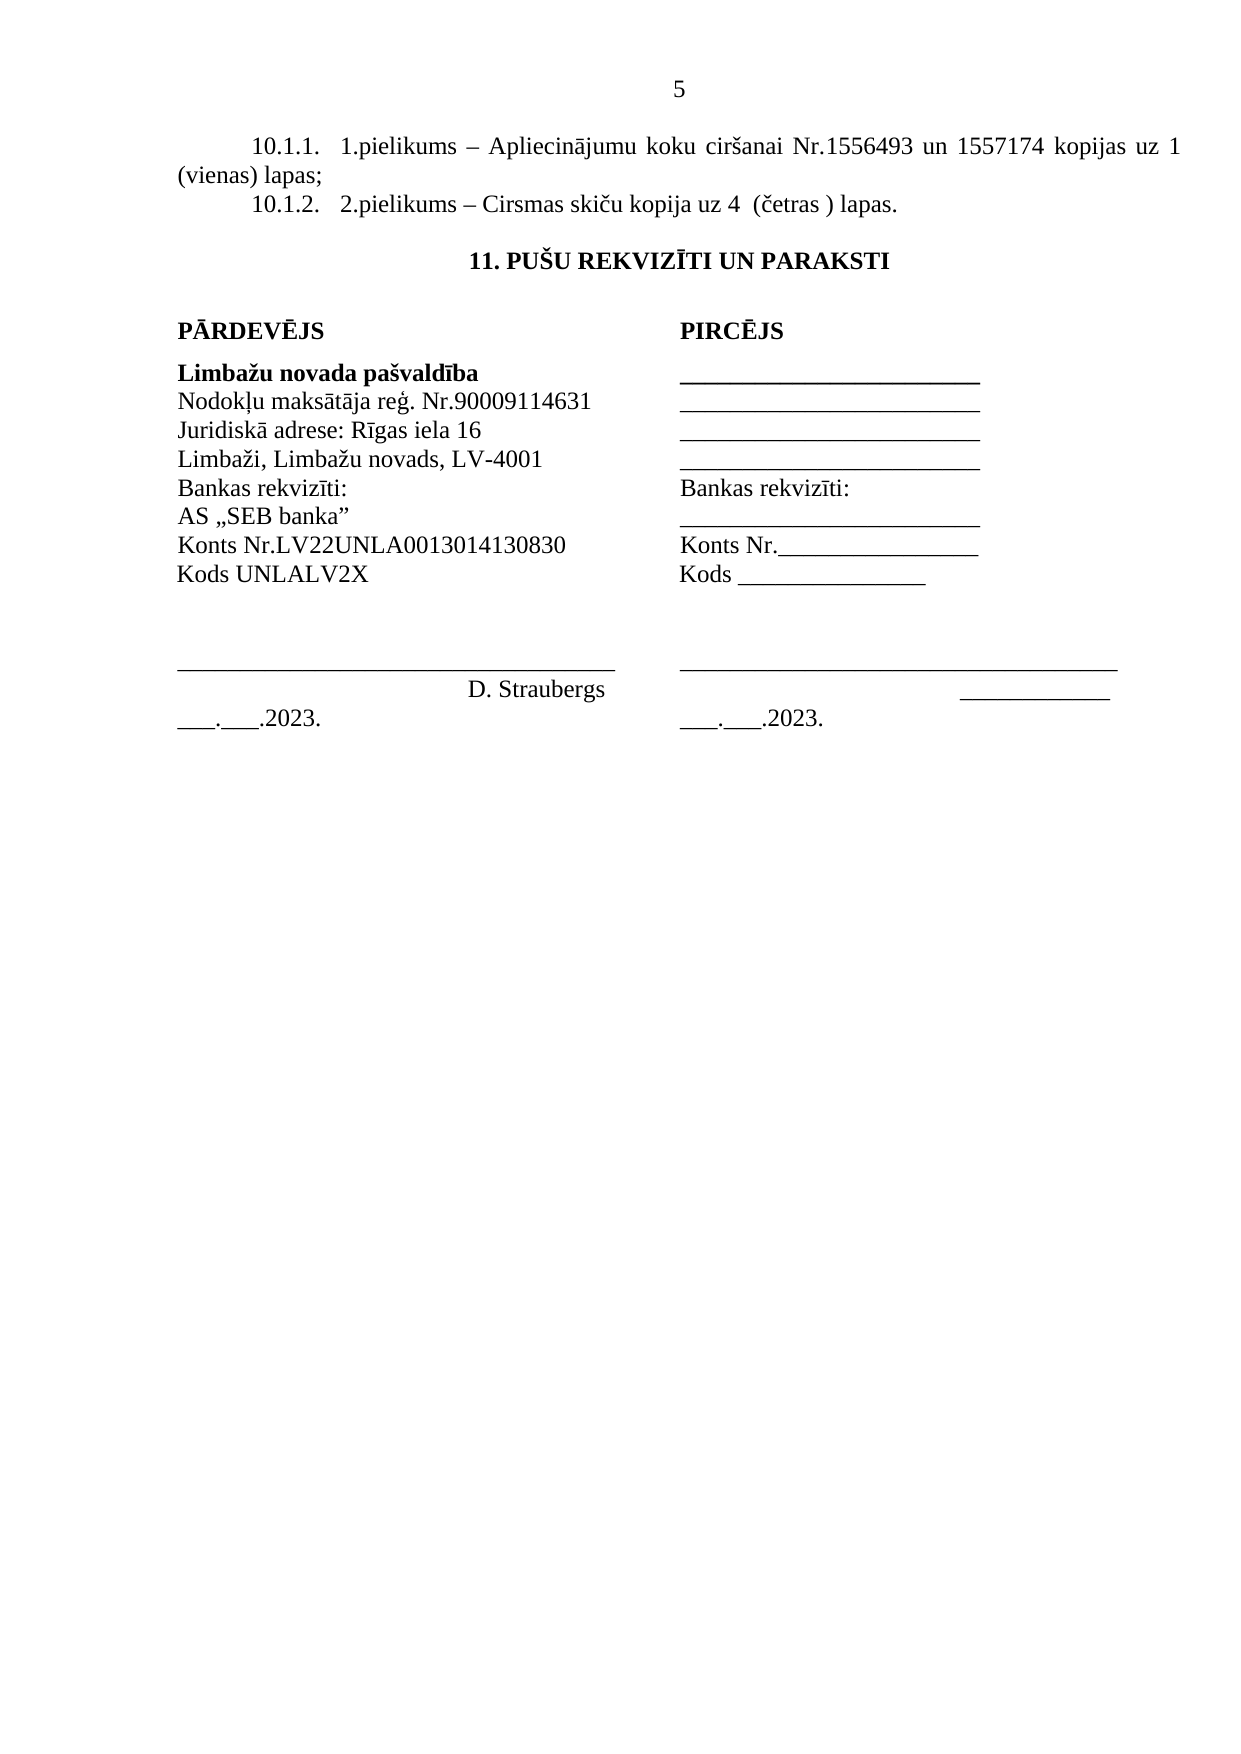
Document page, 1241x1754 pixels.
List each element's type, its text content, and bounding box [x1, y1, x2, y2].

table_header Pārdevējs Limbažu novada pašvaldība Nodokļu maksātāja reģ. Nr.90009114631 Juridiskā adrese: Rīgas iela 16 Limbaži, Limbažu novads, LV-4001 Bankas rekvizīti: AS „SEB banka” Konts Nr.LV22UNLA0013014130830 Kods UNLALV2X ___________________________________ D. Straubergs ___.___.2023. [166, 316, 668, 760]
list PUŠU REKVIZĪTI UN PARAKSTI [177, 246, 1181, 275]
list 2.pielikums – Cirsmas skiču kopija uz 4 (četras ) lapas. [177, 189, 1181, 218]
list 1.pielikums – Apliecinājumu koku ciršanai Nr.1556493 un 1557174 kopijas uz 1 (vienas) lapas; [177, 131, 1181, 189]
table_header Pircējs ________________________ ________________________ ________________________ ________________________ Bankas rekvizīti: ________________________ Konts Nr.________________ Kods _______________ ___________________________________ ____________ ___.___.2023. [669, 316, 1163, 760]
